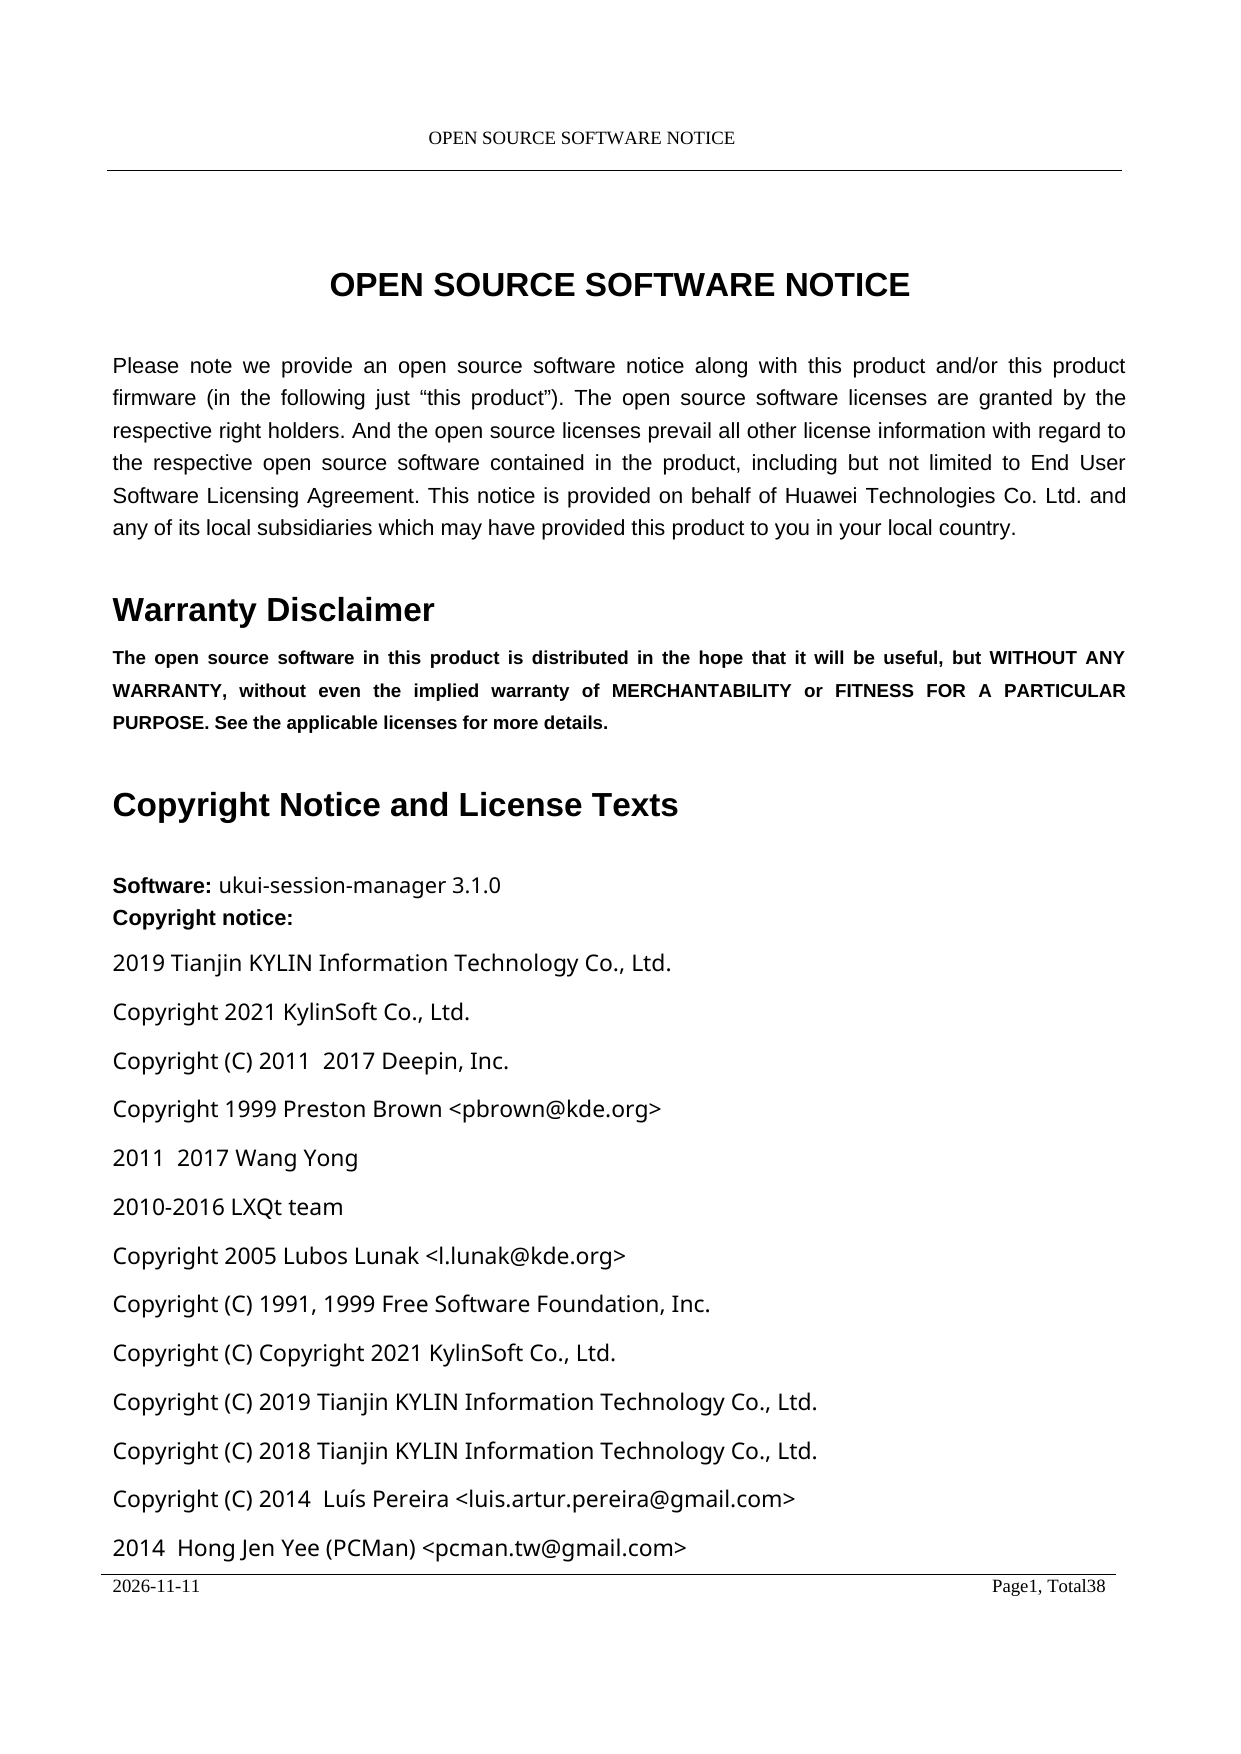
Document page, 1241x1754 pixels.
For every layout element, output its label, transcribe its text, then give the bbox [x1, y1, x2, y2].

text Please note we provide an open source software notice along with this product and/or this product firmware (in the following just “this product”). The open source software licenses are granted by the respective right holders. And the open source licenses prevail all other license information with regard to the respective open source software contained in the product, including but not limited to End User Software Licensing Agreement. This notice is provided on behalf of Huawei Technologies Co. Ltd. and any of its local subsidiaries which may have provided this product to you in your local country. [112, 349, 1128, 544]
text Copyright notice: [112, 901, 1128, 934]
text Warranty Disclaimer [112, 576, 1128, 641]
text Software: ukui-session-manager 3.1.0 [112, 869, 1128, 901]
text Copyright Notice and License Texts [112, 771, 1128, 836]
text OPEN SOURCE SOFTWARE NOTICE [112, 251, 1128, 316]
text The open source software in this product is distributed in the hope that it will be useful, but WITHOUT ANY WARRANTY, without even the implied warranty of MERCHANTABILITY or FITNESS FOR A PARTICULAR PURPOSE. See the applicable licenses for more details. [112, 641, 1128, 739]
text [112, 947, 1128, 1564]
